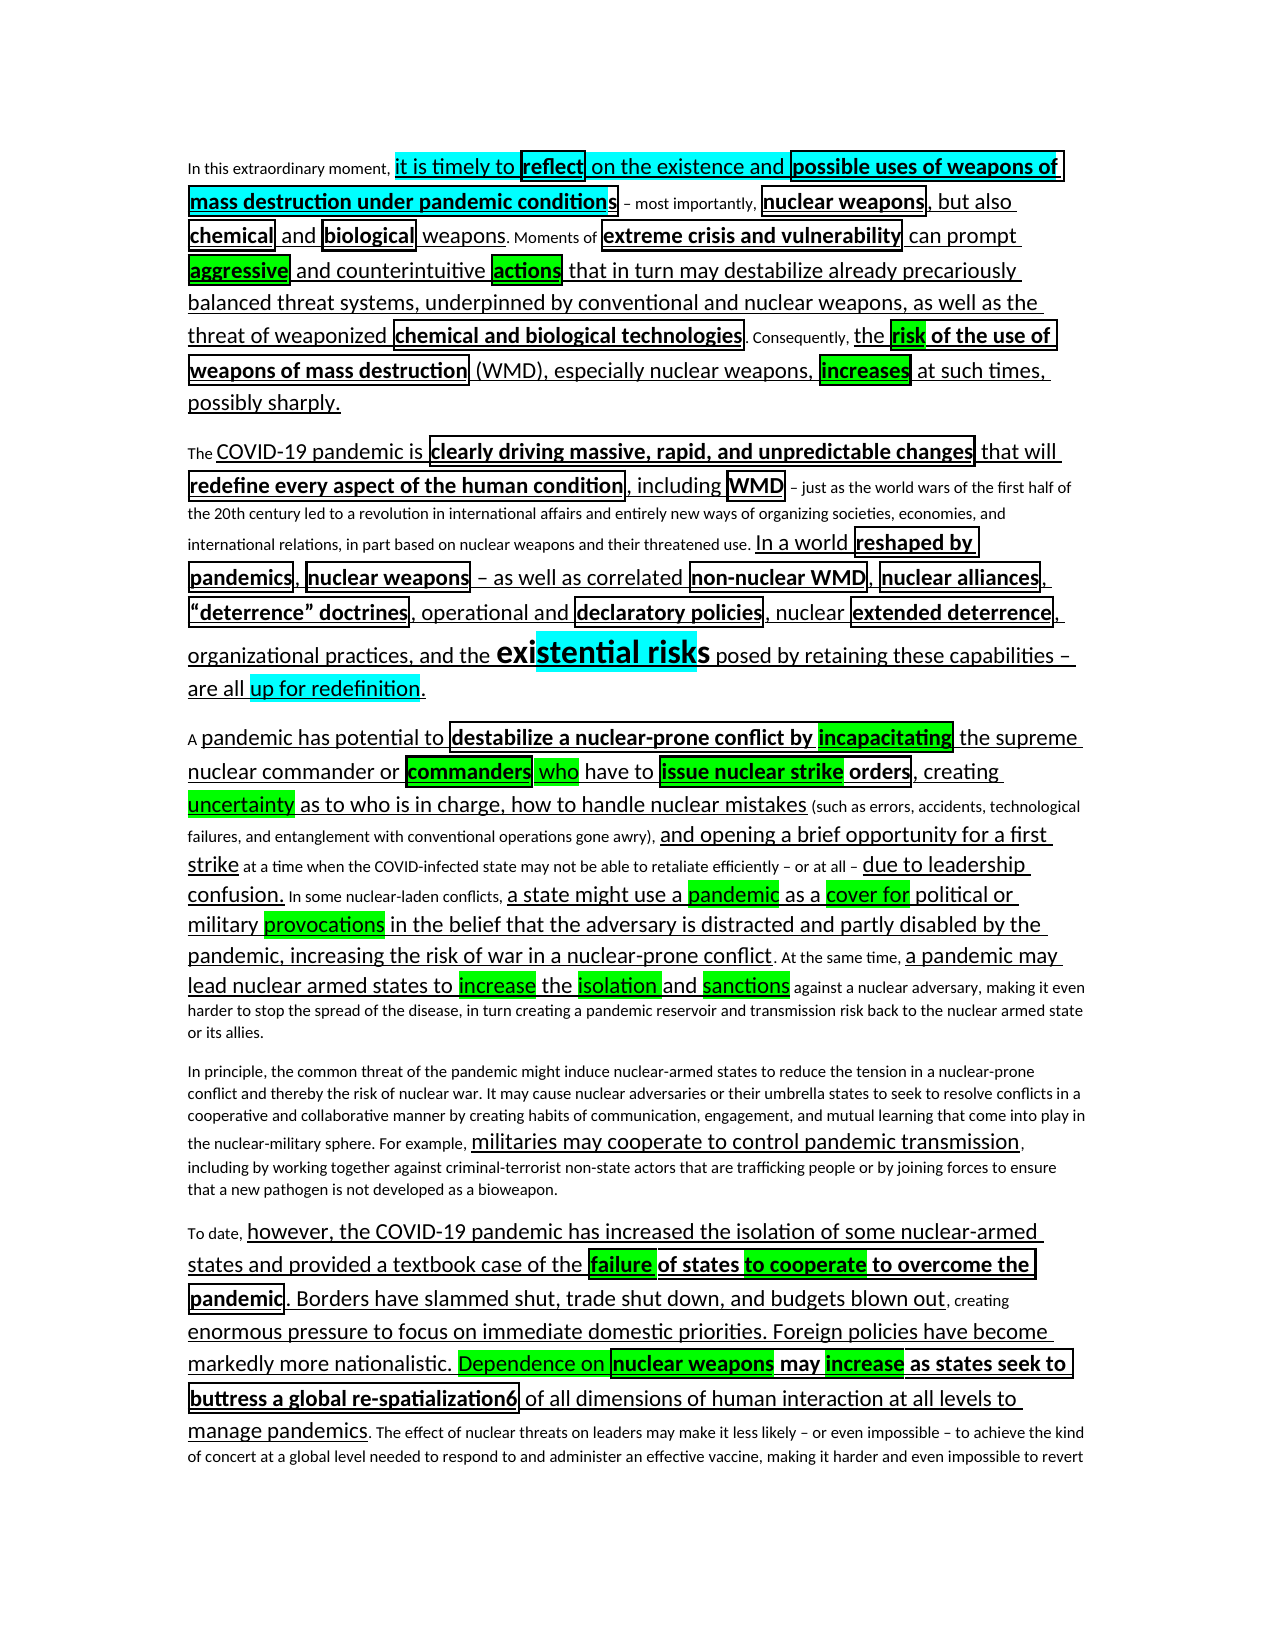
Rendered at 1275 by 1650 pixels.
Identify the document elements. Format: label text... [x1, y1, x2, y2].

text In principle, the common threat of the pandemic might induce nuclear-armed states to reduce the tension in a nuclear-prone conflict and thereby the risk of nuclear war. It may cause nuclear adversaries or their umbrella states to seek to resolve conflicts in a cooperative and collaborative manner by creating habits of communication, engagement, and mutual learning that come into play in the nuclear-military sphere. For example, militaries may cooperate to control pandemic transmission, including by working together against criminal-terrorist non-state actors that are trafficking people or by joining forces to ensure that a new pathogen is not developed as a bioweapon. [187, 1061, 1087, 1199]
text In this extraordinary moment, it is timely to reflect on the existence and possible uses of weapons of mass destruction under pandemic conditions – most importantly, nuclear weapons, but also chemical and biological weapons. Moments of extreme crisis and vulnerability can prompt aggressive and counterintuitive actions that in turn may destabilize already precariously balanced threat systems, underpinned by conventional and nuclear weapons, as well as the threat of weaponized chemical and biological technologies. Consequently, the risk of the use of weapons of mass destruction (WMD), especially nuclear weapons, increases at such times, possibly sharply. [187, 150, 1087, 416]
text The COVID-19 pandemic is clearly driving massive, rapid, and unpredictable changes that will redefine every aspect of the human condition, including WMD – just as the world wars of the first half of the 20th century led to a revolution in international affairs and entirely new ways of organizing societies, economies, and international relations, in part based on nuclear weapons and their threatened use. In a world reshaped by pandemics, nuclear weapons – as well as correlated non-nuclear WMD, nuclear alliances, “deterrence” doctrines, operational and declaratory policies, nuclear extended deterrence, organizational practices, and the existential risks posed by retaining these capabilities – are all up for redefinition. [187, 435, 1087, 702]
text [187, 1217, 1087, 1466]
text A pandemic has potential to destabilize a nuclear-prone conflict by incapacitating the supreme nuclear commander or commanders who have to issue nuclear strike orders, creating uncertainty as to who is in charge, how to handle nuclear mistakes (such as errors, accidents, technological failures, and entanglement with conventional operations gone awry), and opening a brief opportunity for a first strike at a time when the COVID-infected state may not be able to retaliate efficiently – or at all – due to leadership confusion. In some nuclear-laden conflicts, a state might use a pandemic as a cover for political or military provocations in the belief that the adversary is distracted and partly disabled by the pandemic, increasing the risk of war in a nuclear-prone conflict. At the same time, a pandemic may lead nuclear armed states to increase the isolation and sanctions against a nuclear adversary, making it even harder to stop the spread of the disease, in turn creating a pandemic reservoir and transmission risk back to the nuclear armed state or its allies. [187, 721, 1087, 1043]
